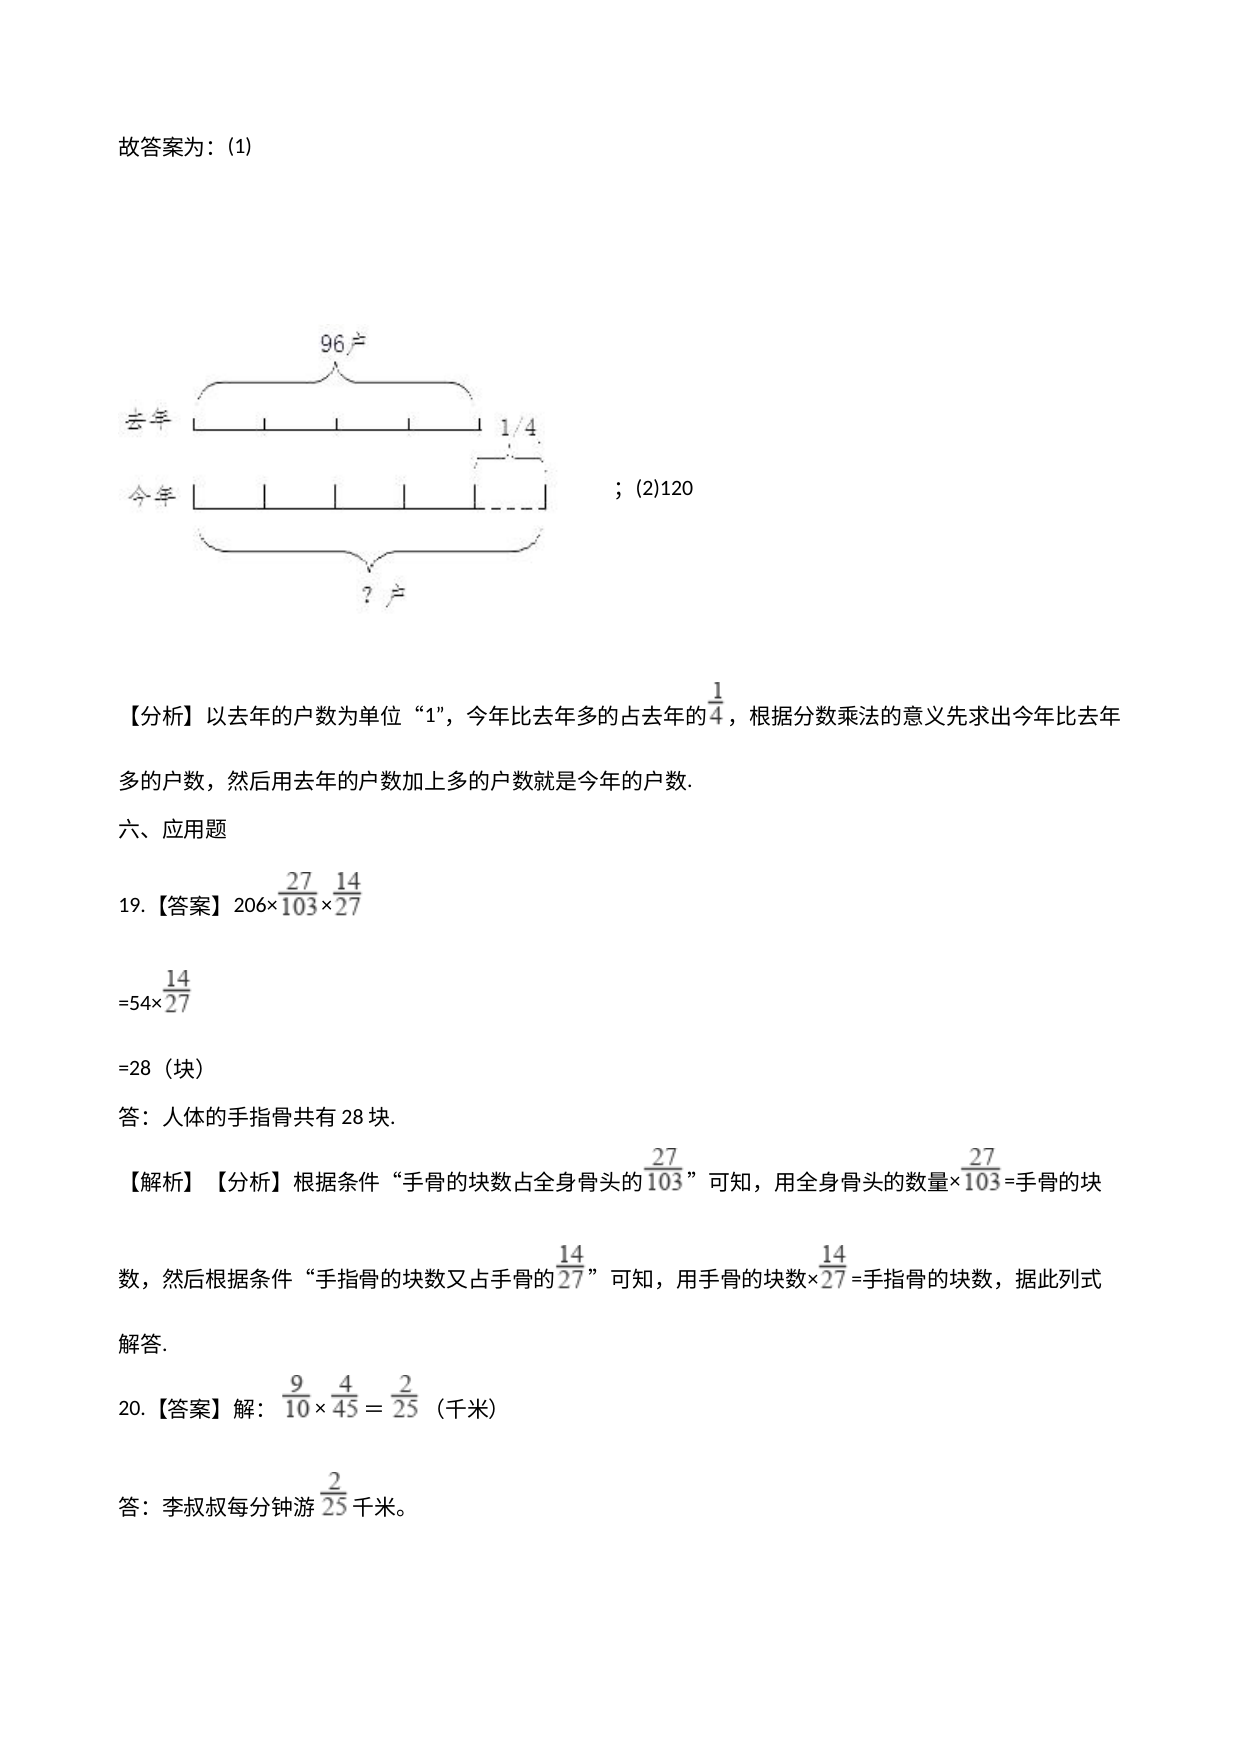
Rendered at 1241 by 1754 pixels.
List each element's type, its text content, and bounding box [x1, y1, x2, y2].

picture [818, 1245, 851, 1290]
picture [960, 1148, 1004, 1192]
text 19.【答案】206×× =54× =28（块） 答：人体的手指骨共有28块. [118, 872, 1122, 1132]
text 【解析】【分析】根据条件“手骨的块数占全身骨头的”可知，用全身骨头的数量×=手骨的块数，然后根据条件“手指骨的块数又占手骨的”可知，用手骨的块数×=手指骨的块数，据此列式解答. [118, 1148, 1122, 1359]
picture [319, 1472, 353, 1517]
picture [162, 970, 195, 1014]
picture [390, 1375, 423, 1419]
picture [277, 872, 322, 917]
picture [707, 682, 728, 726]
picture [330, 1375, 364, 1419]
text 六、应用题 [118, 812, 1122, 844]
picture [555, 1245, 589, 1290]
text 20.【答案】解： × ＝ （千米） 答：李叔叔每分钟游 千米。 [118, 1375, 1122, 1538]
picture [282, 1375, 315, 1419]
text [118, 129, 1122, 796]
picture [118, 324, 614, 617]
picture [643, 1148, 687, 1192]
picture [332, 872, 365, 917]
